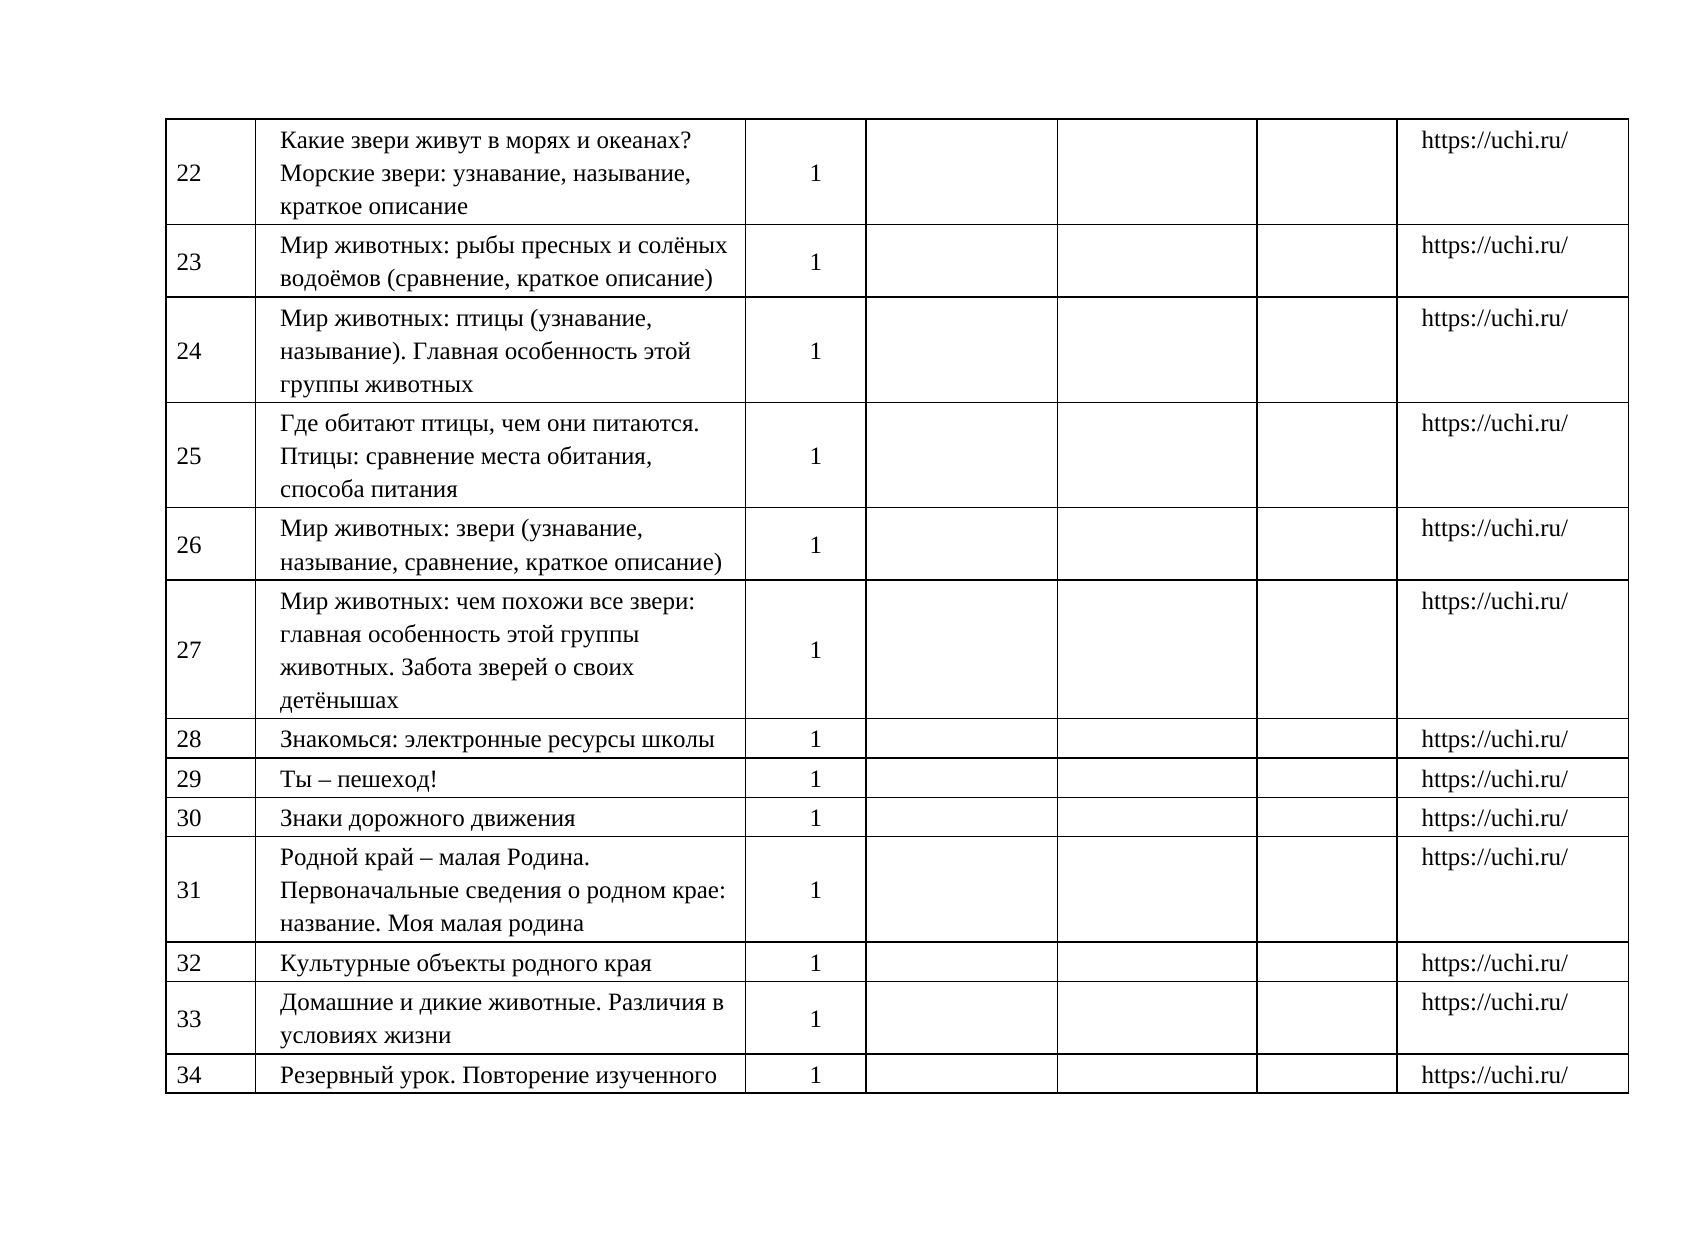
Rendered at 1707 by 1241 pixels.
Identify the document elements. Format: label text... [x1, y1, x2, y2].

table_cell 1 [746, 1055, 865, 1092]
table_cell 1 [746, 225, 865, 296]
table_cell [1058, 719, 1256, 757]
table_cell https://uchi.ru/ [1398, 798, 1628, 836]
table_cell 28 [167, 719, 255, 757]
table_cell [867, 837, 1057, 941]
table_cell [1058, 225, 1256, 296]
table_cell [1258, 943, 1396, 981]
table_cell https://uchi.ru/ [1398, 508, 1628, 579]
table_cell [1258, 581, 1396, 718]
table_cell [1258, 298, 1396, 401]
table_cell 1 [746, 508, 865, 579]
table_cell [1058, 120, 1256, 223]
table_cell Домашние и дикие животные. Различия в условиях жизни [256, 982, 745, 1053]
table_cell [867, 982, 1057, 1053]
table_cell Культурные объекты родного края [256, 943, 745, 981]
table_cell [867, 719, 1057, 757]
table_cell Мир животных: чем похожи все звери: главная особенность этой группы животных. Забота зверей о своих детёнышах [256, 581, 745, 718]
table_cell 24 [167, 298, 255, 401]
table_cell 1 [746, 120, 865, 223]
table_cell [867, 403, 1057, 507]
table_cell 27 [167, 581, 255, 718]
table_cell Мир животных: птицы (узнавание, называние). Главная особенность этой группы животных [256, 298, 745, 401]
table_cell 1 [746, 403, 865, 507]
table_cell https://uchi.ru/ [1398, 943, 1628, 981]
table_cell [1258, 837, 1396, 941]
table_cell Знакомься: электронные ресурсы школы [256, 719, 745, 757]
table_cell Мир животных: рыбы пресных и солёных водоёмов (сравнение, краткое описание) [256, 225, 745, 296]
table_cell https://uchi.ru/ [1398, 1055, 1628, 1092]
table_cell 29 [167, 759, 255, 796]
table_cell 25 [167, 403, 255, 507]
table_cell 32 [167, 943, 255, 981]
table_cell [867, 120, 1057, 223]
table_cell [1058, 798, 1256, 836]
table_cell https://uchi.ru/ [1398, 837, 1628, 941]
table_cell [1058, 982, 1256, 1053]
table_cell [1258, 798, 1396, 836]
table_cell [256, 1055, 745, 1092]
table_cell Ты – пешеход! [256, 759, 745, 796]
table_cell 1 [746, 581, 865, 718]
table_cell [1058, 403, 1256, 507]
table_cell [1058, 837, 1256, 941]
table_cell Родной край – малая Родина. Первоначальные сведения о родном крае: название. Моя малая родина [256, 837, 745, 941]
table_cell [1058, 508, 1256, 579]
table_cell https://uchi.ru/ [1398, 120, 1628, 223]
table_cell Мир животных: звери (узнавание, называние, сравнение, краткое описание) [256, 508, 745, 579]
table_cell [1258, 759, 1396, 796]
table_cell [1258, 982, 1396, 1053]
table_cell https://uchi.ru/ [1398, 403, 1628, 507]
table_cell https://uchi.ru/ [1398, 982, 1628, 1053]
table_cell [867, 225, 1057, 296]
table_cell https://uchi.ru/ [1398, 581, 1628, 718]
table_cell 22 [167, 120, 255, 223]
table_cell [1258, 403, 1396, 507]
table_cell 34 [167, 1055, 255, 1092]
table_cell 1 [746, 798, 865, 836]
table_cell [1258, 225, 1396, 296]
table_cell Где обитают птицы, чем они питаются. Птицы: сравнение места обитания, способа питания [256, 403, 745, 507]
table_cell [867, 581, 1057, 718]
table_cell Какие звери живут в морях и океанах? Морские звери: узнавание, называние, краткое описание [256, 120, 745, 223]
table_cell Знаки дорожного движения [256, 798, 745, 836]
table_cell [1058, 759, 1256, 796]
table_cell 1 [746, 719, 865, 757]
table_cell 1 [746, 982, 865, 1053]
table_cell https://uchi.ru/ [1398, 225, 1628, 296]
table_cell 1 [746, 943, 865, 981]
table_cell 31 [167, 837, 255, 941]
table_cell https://uchi.ru/ [1398, 719, 1628, 757]
table_cell 26 [167, 508, 255, 579]
table_cell [867, 508, 1057, 579]
table_cell 1 [746, 759, 865, 796]
table_cell https://uchi.ru/ [1398, 298, 1628, 401]
table_cell [867, 943, 1057, 981]
table_cell [867, 1055, 1057, 1092]
table_cell 30 [167, 798, 255, 836]
table_cell [1258, 120, 1396, 223]
table_cell 33 [167, 982, 255, 1053]
table_cell [867, 759, 1057, 796]
table_cell [867, 798, 1057, 836]
table_cell https://uchi.ru/ [1398, 759, 1628, 796]
table_cell 1 [746, 298, 865, 401]
table_cell [1258, 508, 1396, 579]
table_cell 23 [167, 225, 255, 296]
table_cell [1258, 719, 1396, 757]
table_cell [867, 298, 1057, 401]
table_cell 1 [746, 837, 865, 941]
table_cell [1058, 298, 1256, 401]
table_cell [1058, 581, 1256, 718]
table_cell [1058, 1055, 1256, 1092]
table_cell [1058, 943, 1256, 981]
table_cell [1258, 1055, 1396, 1092]
